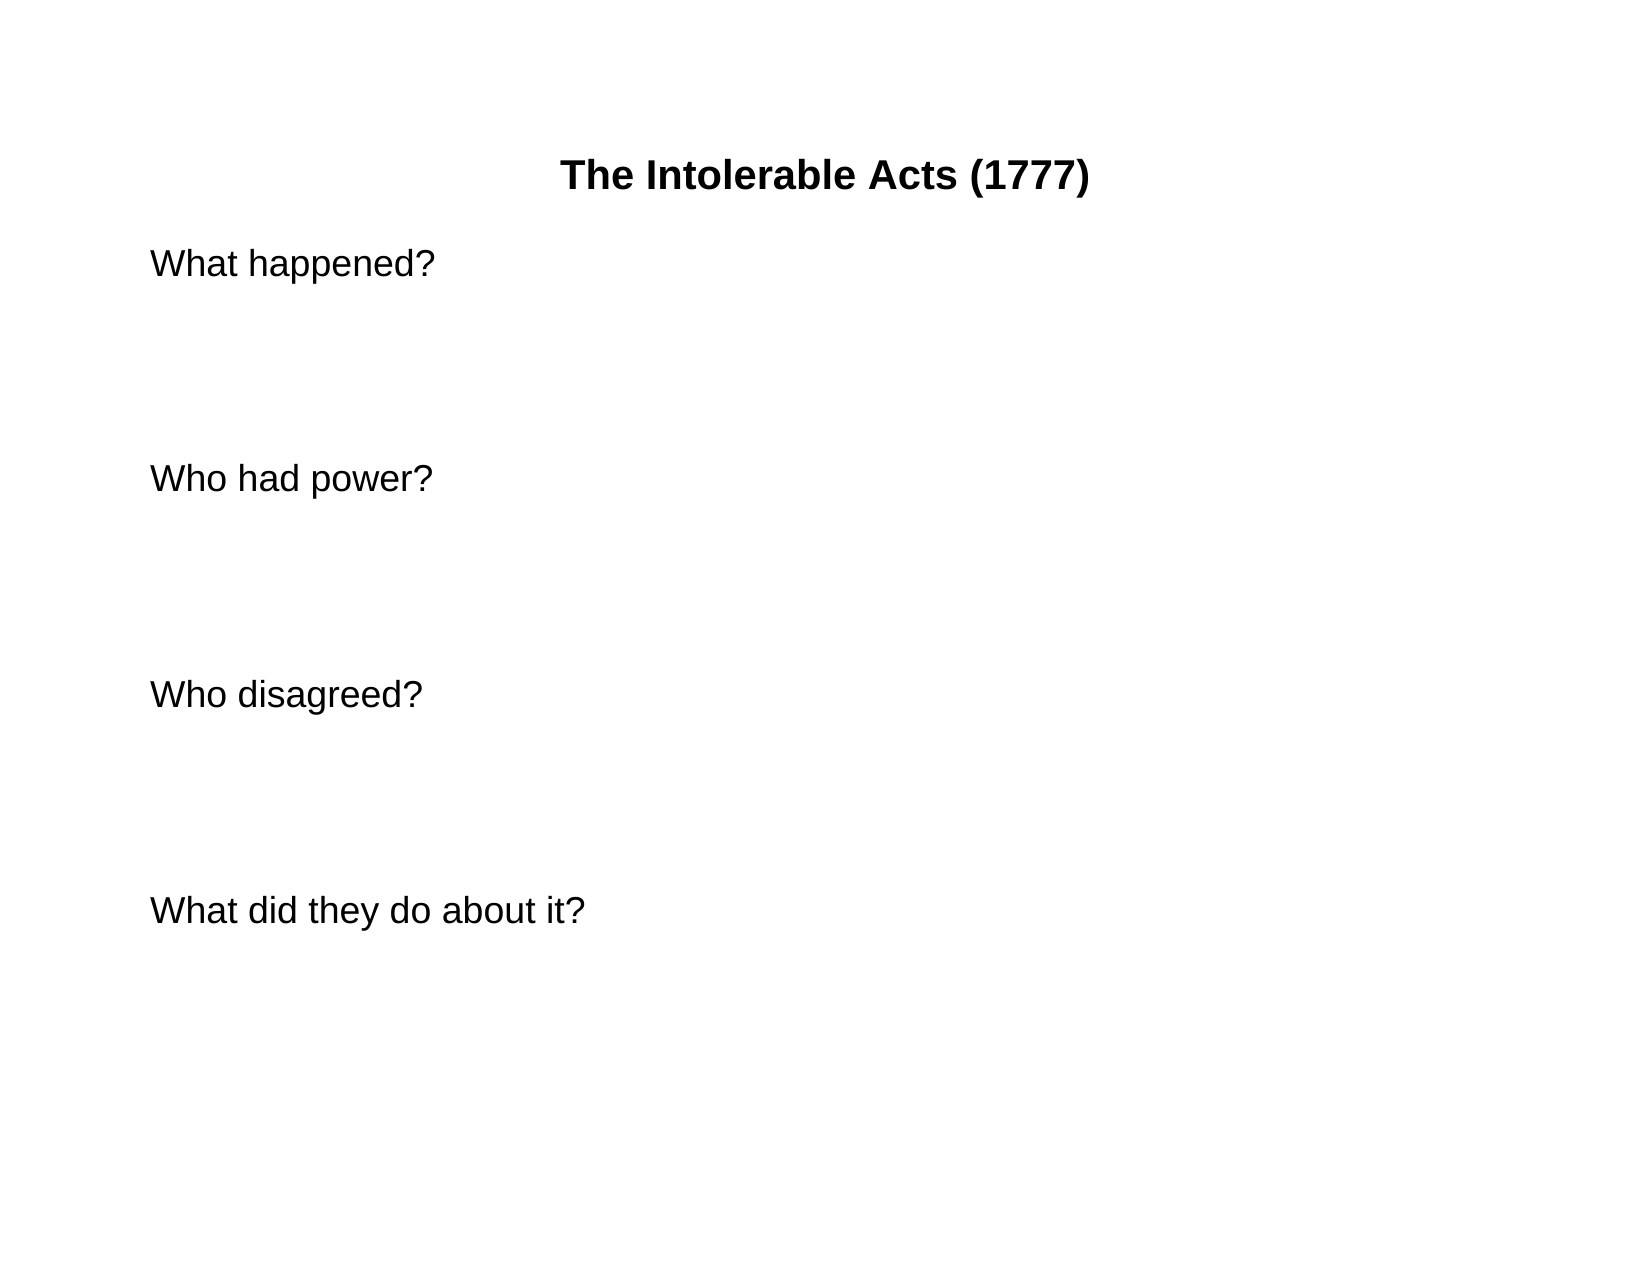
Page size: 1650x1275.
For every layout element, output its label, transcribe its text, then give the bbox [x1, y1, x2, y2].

text What did they do about it? [150, 888, 1500, 931]
text The Intolerable Acts (1777) [150, 150, 1500, 198]
text Who had power? [150, 457, 1500, 500]
text Who disagreed? [150, 672, 1500, 715]
text What happened? [150, 241, 1500, 284]
